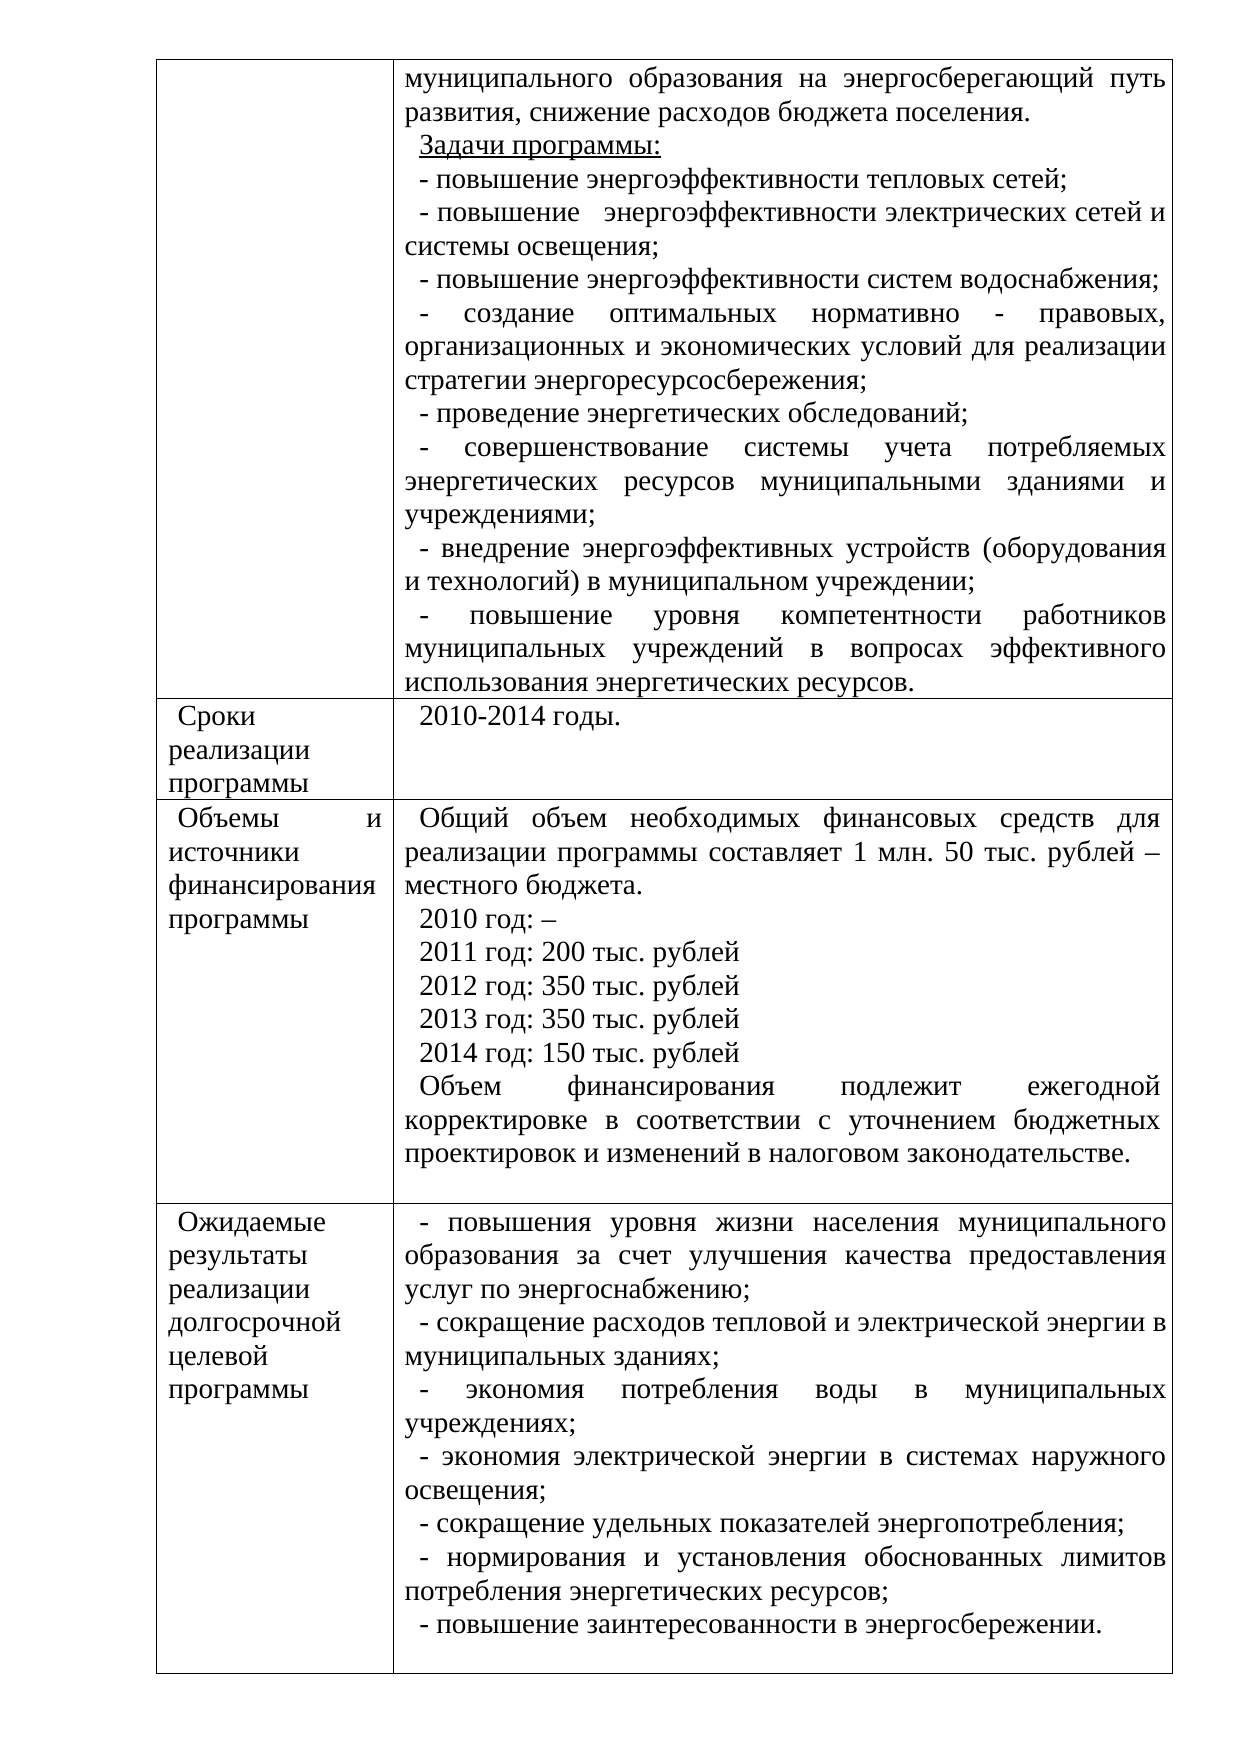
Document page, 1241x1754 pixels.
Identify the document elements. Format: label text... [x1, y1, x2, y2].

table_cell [157, 60, 393, 697]
table_cell 2010-2014 годы. [394, 699, 1172, 799]
table_cell Ожидаемые результаты реализации долгосрочной целевой программы [157, 1204, 393, 1673]
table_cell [394, 60, 1172, 697]
table_cell - повышения уровня жизни населения муниципального образования за счет улучшения качества предоставления услуг по энергоснабжению; - сокращение расходов тепловой и электрической энергии в муниципальных зданиях; - экономия потребления воды в муниципальных учреждениях; - экономия электрической энергии в системах наружного освещения; - сокращение удельных показателей энергопотребления; - нормирования и установления обоснованных лимитов потребления энергетических ресурсов; - повышение заинтересованности в энергосбережении. [394, 1204, 1172, 1673]
table_cell Общий объем необходимых финансовых средств для реализации программы составляет 1 млн. 50 тыс. рублей – местного бюджета. 2010 год: – 2011 год: 200 тыс. рублей 2012 год: 350 тыс. рублей 2013 год: 350 тыс. рублей 2014 год: 150 тыс. рублей Объем финансирования подлежит ежегодной корректировке в соответствии с уточнением бюджетных проектировок и изменений в налоговом законодательстве. [394, 800, 1172, 1203]
table_cell Сроки реализации программы [157, 699, 393, 799]
table_cell Объемы и источники финансирования программы [157, 800, 393, 1203]
